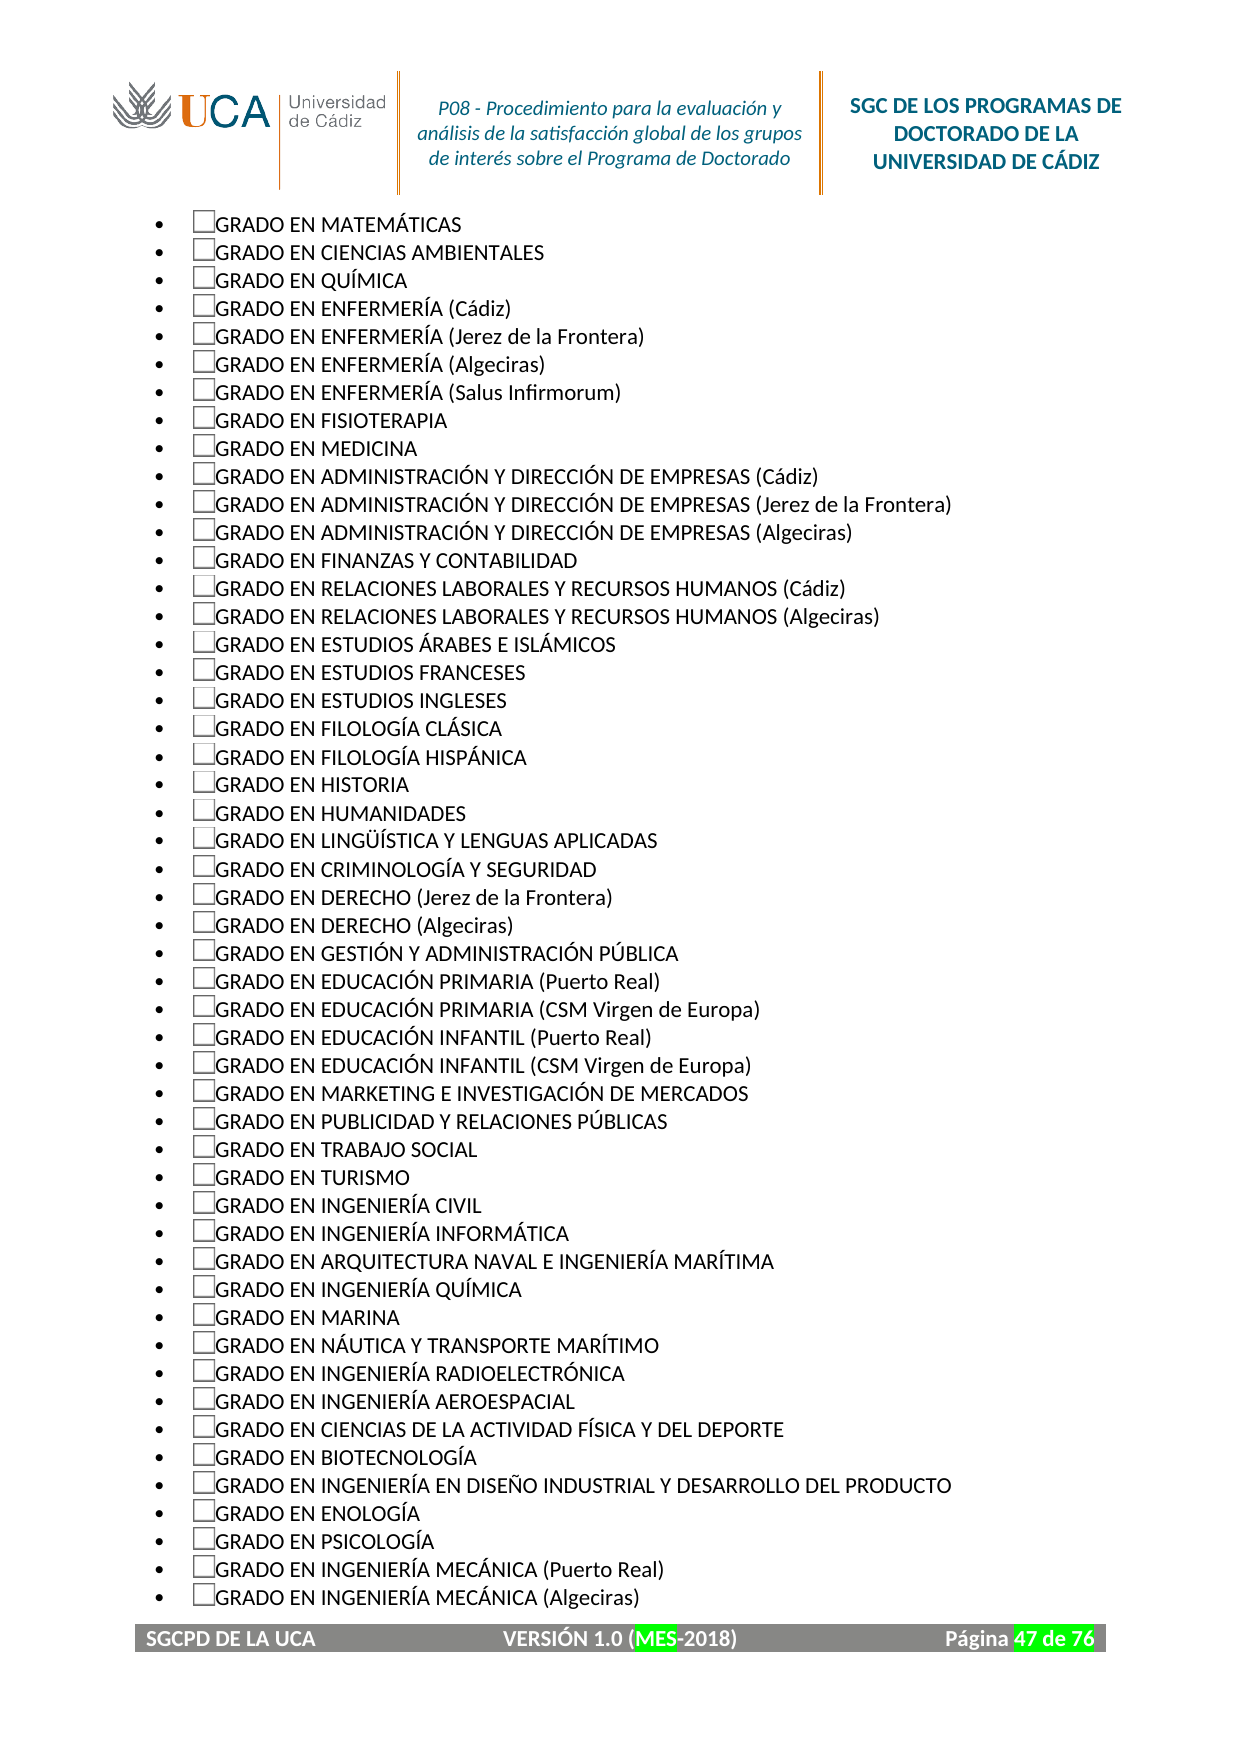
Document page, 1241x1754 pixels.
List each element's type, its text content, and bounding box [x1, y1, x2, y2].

picture [193, 546, 216, 569]
list GRADO EN FILOLOGÍA HISPÁNICA [156, 743, 1122, 771]
picture [193, 911, 216, 933]
list GRADO EN TURISMO [156, 1163, 1122, 1191]
list GRADO EN CIENCIAS DE LA ACTIVIDAD FÍSICA Y DEL DEPORTE [156, 1415, 1122, 1443]
picture [110, 77, 391, 195]
list GRADO EN CRIMINOLOGÍA Y SEGURIDAD [156, 855, 1122, 883]
list GRADO EN ADMINISTRACIÓN Y DIRECCIÓN DE EMPRESAS (Jerez de la Frontera) [156, 490, 1122, 518]
picture [193, 855, 216, 877]
picture [193, 743, 216, 765]
list GRADO EN ENFERMERÍA (Jerez de la Frontera) [156, 322, 1122, 350]
picture [193, 210, 216, 233]
picture [193, 658, 216, 681]
picture [193, 995, 216, 1017]
list GRADO EN FINANZAS Y CONTABILIDAD [156, 546, 1122, 574]
picture [193, 827, 216, 849]
list GRADO EN DERECHO (Jerez de la Frontera) [156, 883, 1122, 911]
list GRADO EN ESTUDIOS ÁRABES E ISLÁMICOS [156, 631, 1122, 658]
picture [193, 939, 216, 961]
picture [193, 490, 216, 513]
picture [193, 1331, 216, 1354]
picture [193, 1387, 216, 1410]
list GRADO EN RELACIONES LABORALES Y RECURSOS HUMANOS (Cádiz) [156, 574, 1122, 602]
picture [193, 1415, 216, 1438]
picture [193, 378, 216, 401]
list GRADO EN MATEMÁTICAS [156, 210, 1122, 238]
picture [193, 1499, 216, 1522]
list GRADO EN RELACIONES LABORALES Y RECURSOS HUMANOS (Algeciras) [156, 602, 1122, 631]
picture [193, 1051, 216, 1074]
picture [193, 1219, 216, 1242]
list GRADO EN EDUCACIÓN PRIMARIA (CSM Virgen de Europa) [156, 995, 1122, 1023]
picture [193, 406, 216, 429]
picture [193, 799, 216, 821]
picture [193, 1359, 216, 1382]
list GRADO EN INGENIERÍA AEROESPACIAL [156, 1387, 1122, 1415]
list GRADO EN BIOTECNOLOGÍA [156, 1443, 1122, 1471]
picture [193, 350, 216, 373]
picture [193, 1583, 216, 1606]
list GRADO EN PUBLICIDAD Y RELACIONES PÚBLICAS [156, 1107, 1122, 1135]
list GRADO EN ENFERMERÍA (Cádiz) [156, 294, 1122, 322]
list GRADO EN ENFERMERÍA (Salus Infirmorum) [156, 378, 1122, 406]
picture [193, 967, 216, 989]
picture [193, 687, 216, 709]
list GRADO EN INGENIERÍA CIVIL [156, 1191, 1122, 1219]
list GRADO EN ADMINISTRACIÓN Y DIRECCIÓN DE EMPRESAS (Algeciras) [156, 518, 1122, 546]
picture [193, 1107, 216, 1130]
picture [193, 715, 216, 737]
list GRADO EN MARINA [156, 1303, 1122, 1331]
list GRADO EN INGENIERÍA RADIOELECTRÓNICA [156, 1359, 1122, 1387]
list GRADO EN ENOLOGÍA [156, 1499, 1122, 1527]
picture [193, 1555, 216, 1578]
picture [193, 883, 216, 905]
list GRADO EN EDUCACIÓN INFANTIL (Puerto Real) [156, 1023, 1122, 1051]
picture [193, 462, 216, 485]
list GRADO EN MARKETING E INVESTIGACIÓN DE MERCADOS [156, 1079, 1122, 1107]
picture [193, 266, 216, 289]
list GRADO EN INGENIERÍA EN DISEÑO INDUSTRIAL Y DESARROLLO DEL PRODUCTO [156, 1471, 1122, 1499]
picture [193, 1303, 216, 1326]
list GRADO EN LINGÜÍSTICA Y LENGUAS APLICADAS [156, 827, 1122, 855]
picture [193, 1163, 216, 1186]
list GRADO EN FILOLOGÍA CLÁSICA [156, 714, 1122, 743]
picture [193, 1471, 216, 1494]
picture [193, 631, 216, 653]
list GRADO EN CIENCIAS AMBIENTALES [156, 238, 1122, 266]
picture [193, 1135, 216, 1158]
list GRADO EN FISIOTERAPIA [156, 406, 1122, 434]
list GRADO EN HISTORIA [156, 771, 1122, 799]
picture [193, 1191, 216, 1214]
picture [193, 1527, 216, 1550]
list GRADO EN MEDICINA [156, 434, 1122, 462]
picture [193, 322, 216, 345]
list GRADO EN ADMINISTRACIÓN Y DIRECCIÓN DE EMPRESAS (Cádiz) [156, 462, 1122, 490]
list GRADO EN EDUCACIÓN INFANTIL (CSM Virgen de Europa) [156, 1051, 1122, 1079]
picture [193, 294, 216, 317]
picture [193, 771, 216, 793]
list GRADO EN NÁUTICA Y TRANSPORTE MARÍTIMO [156, 1331, 1122, 1359]
list GRADO EN TRABAJO SOCIAL [156, 1135, 1122, 1163]
list GRADO EN ENFERMERÍA (Algeciras) [156, 350, 1122, 378]
list GRADO EN ESTUDIOS FRANCESES [156, 658, 1122, 687]
picture [193, 238, 216, 261]
picture [193, 602, 216, 625]
picture [193, 1275, 216, 1298]
list GRADO EN INGENIERÍA INFORMÁTICA [156, 1219, 1122, 1247]
picture [193, 575, 216, 597]
list GRADO EN HUMANIDADES [156, 799, 1122, 827]
list GRADO EN DERECHO (Algeciras) [156, 911, 1122, 939]
picture [193, 434, 216, 457]
list GRADO EN PSICOLOGÍA [156, 1527, 1122, 1555]
list GRADO EN EDUCACIÓN PRIMARIA (Puerto Real) [156, 967, 1122, 995]
picture [193, 1247, 216, 1270]
picture [193, 1443, 216, 1466]
picture [193, 1079, 216, 1102]
list GRADO EN INGENIERÍA MECÁNICA (Algeciras) [156, 1583, 1122, 1611]
picture [193, 518, 216, 541]
list GRADO EN INGENIERÍA MECÁNICA (Puerto Real) [156, 1555, 1122, 1583]
picture [193, 1023, 216, 1046]
list GRADO EN GESTIÓN Y ADMINISTRACIÓN PÚBLICA [156, 939, 1122, 967]
list GRADO EN INGENIERÍA QUÍMICA [156, 1275, 1122, 1303]
list GRADO EN QUÍMICA [156, 266, 1122, 294]
list GRADO EN ESTUDIOS INGLESES [156, 687, 1122, 714]
list GRADO EN ARQUITECTURA NAVAL E INGENIERÍA MARÍTIMA [156, 1247, 1122, 1275]
